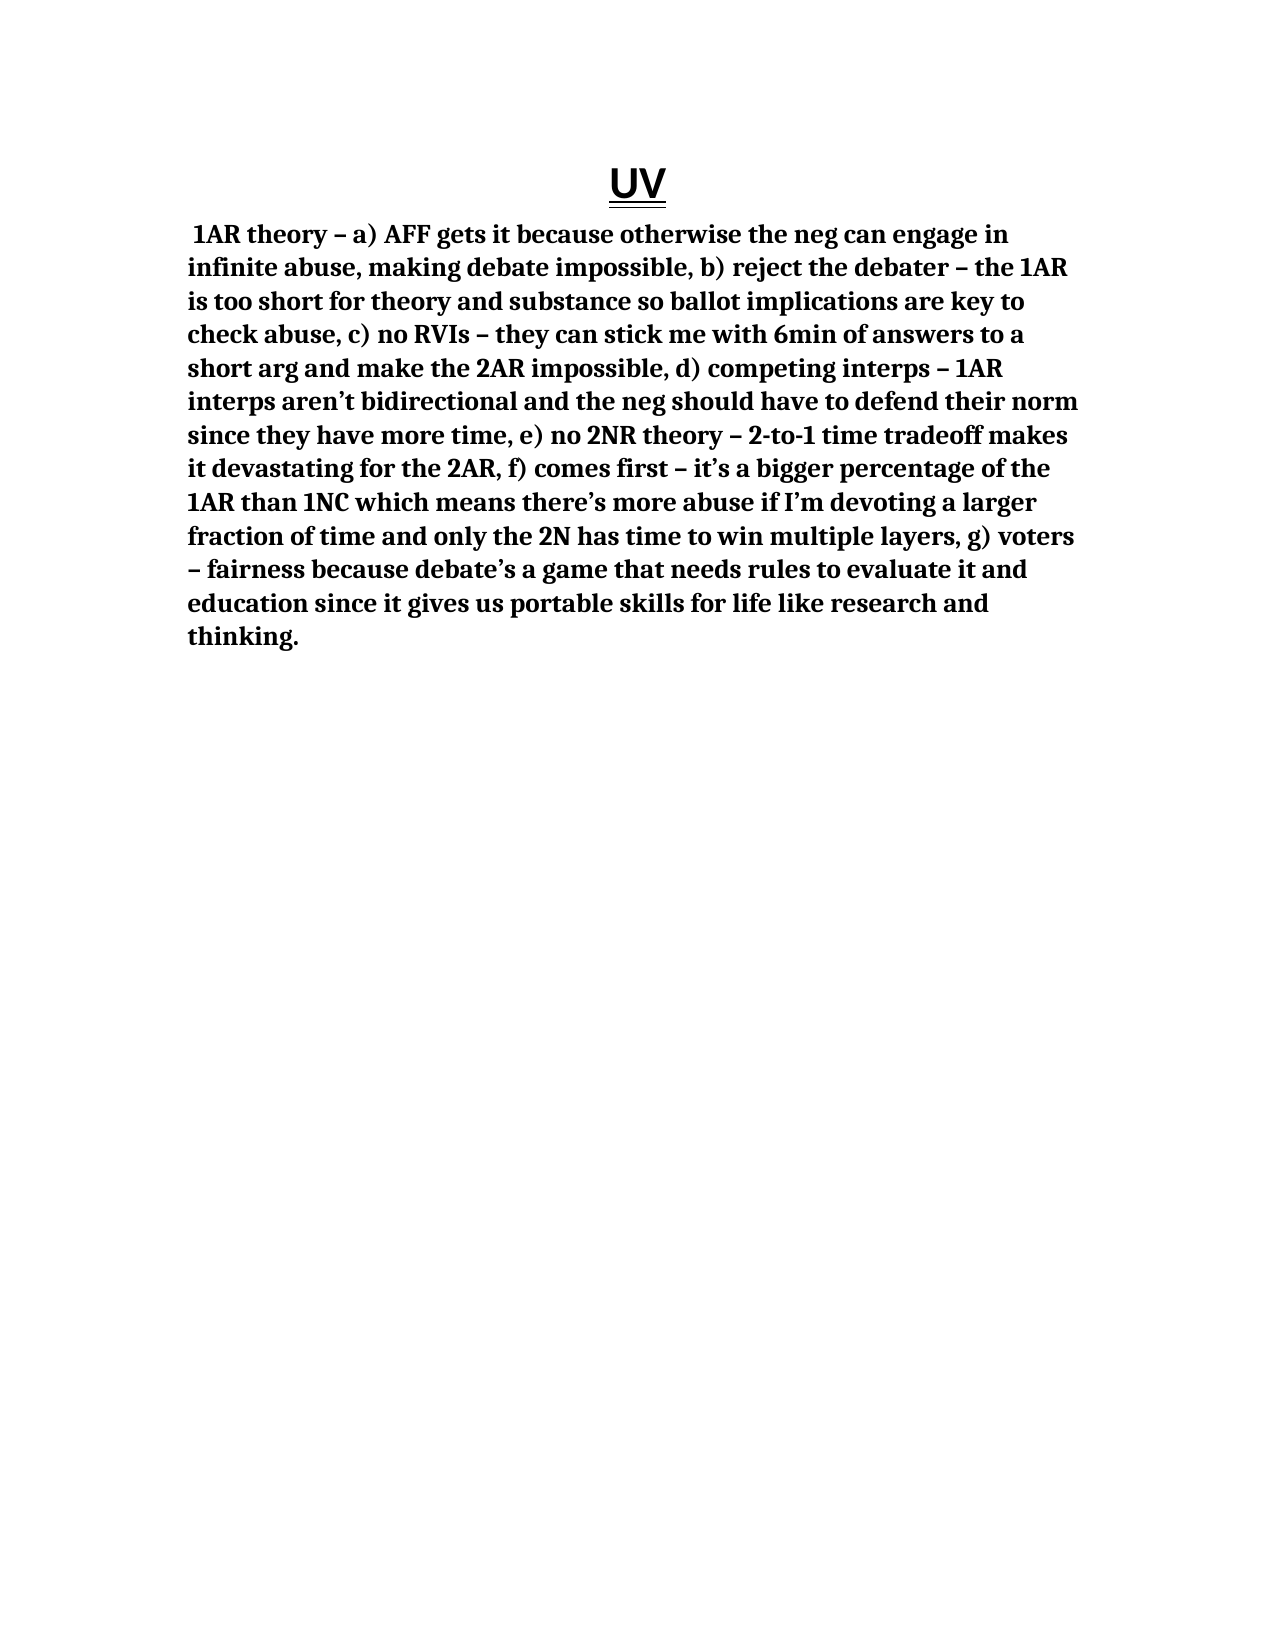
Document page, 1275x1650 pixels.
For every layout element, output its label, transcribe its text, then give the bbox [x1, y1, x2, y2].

subtitle 1AR theory – a) AFF gets it because otherwise the neg can engage in infinite abuse, making debate impossible, b) reject the debater – the 1AR is too short for theory and substance so ballot implications are key to check abuse, c) no RVIs – they can stick me with 6min of answers to a short arg and make the 2AR impossible, d) competing interps – 1AR interps aren’t bidirectional and the neg should have to defend their norm since they have more time, e) no 2NR theory – 2-to-1 time tradeoff makes it devastating for the 2AR, f) comes first – it’s a bigger percentage of the 1AR than 1NC which means there’s more abuse if I’m devoting a larger fraction of time and only the 2N has time to win multiple layers, g) voters – fairness because debate’s a game that needs rules to evaluate it and education since it gives us portable skills for life like research and thinking. [187, 219, 1087, 652]
subtitle UV [187, 154, 1087, 210]
